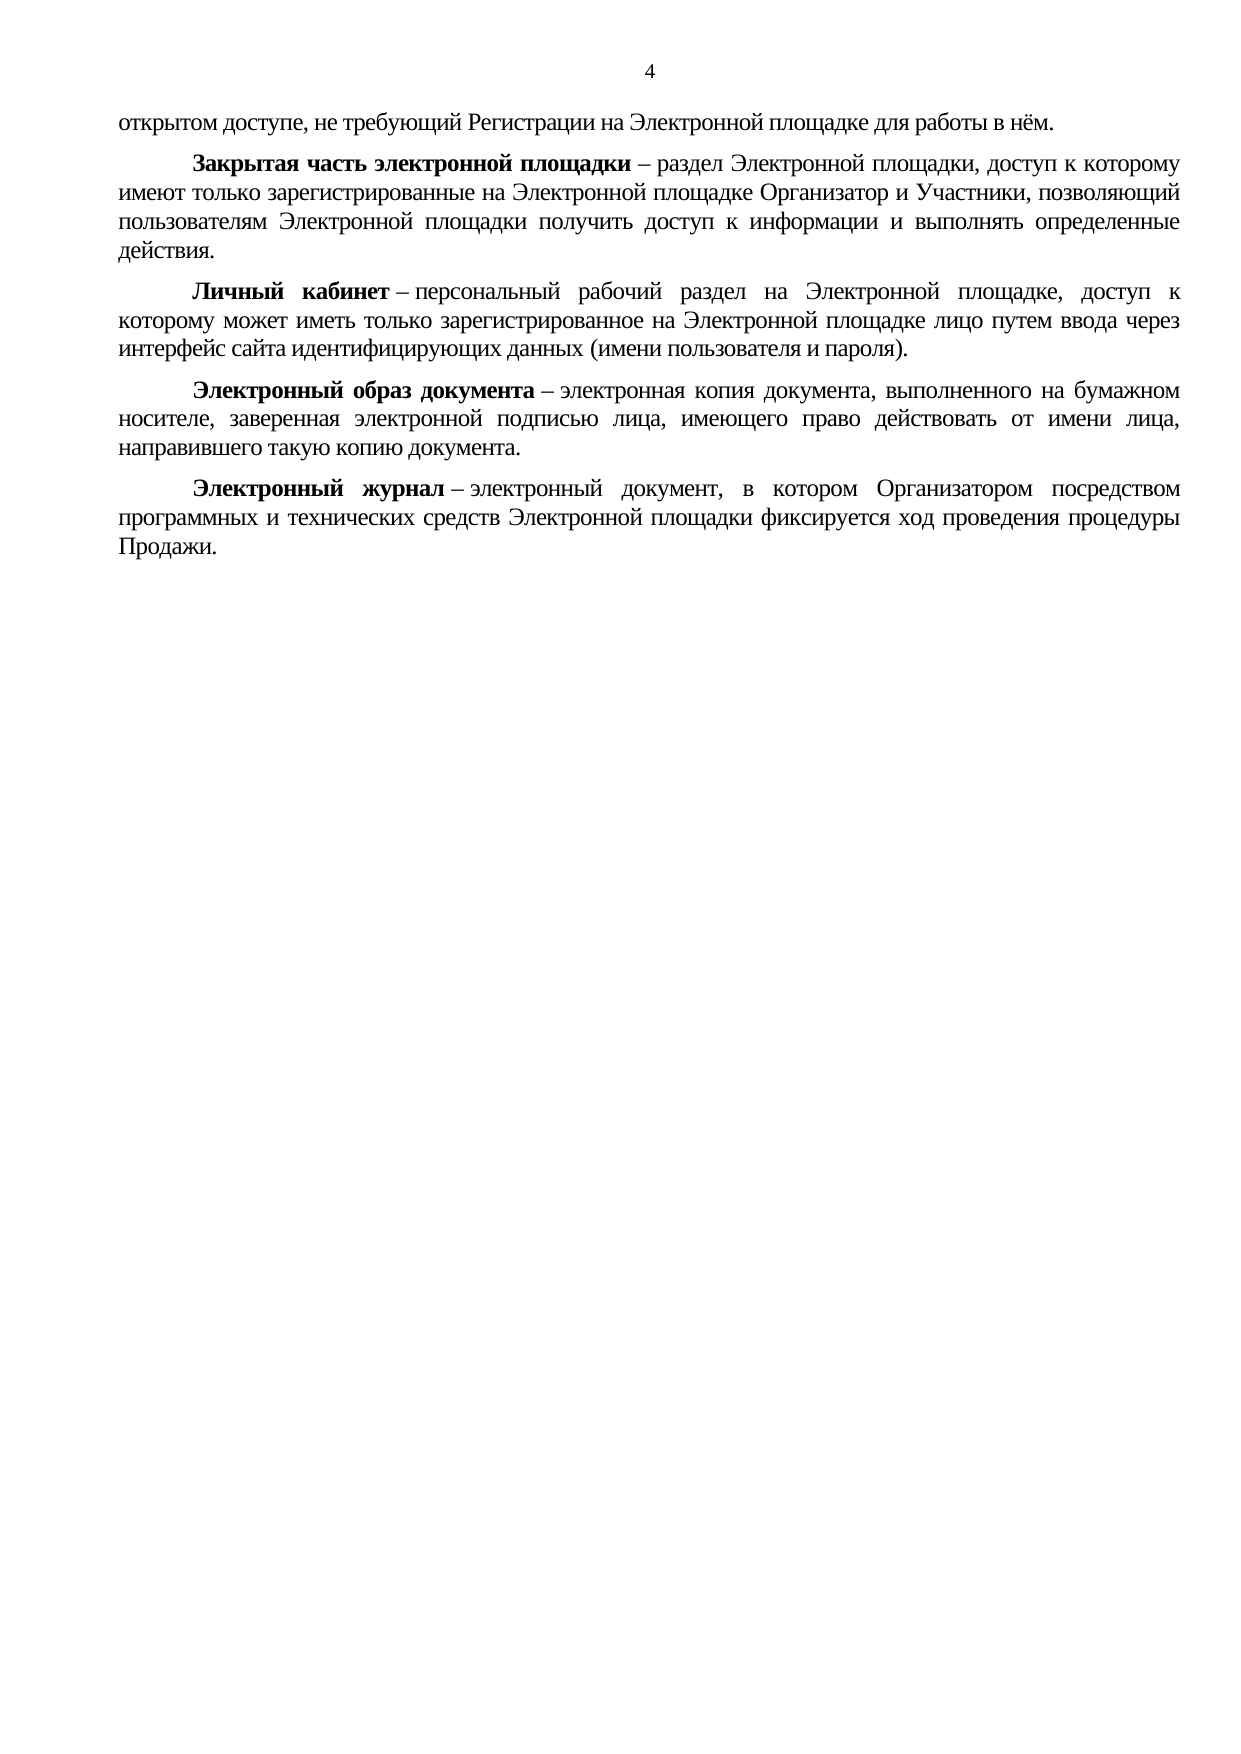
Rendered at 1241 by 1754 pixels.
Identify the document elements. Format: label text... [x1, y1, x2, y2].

text Закрытая часть электронной площадки – раздел Электронной площадки, доступ к которому имеют только зарегистрированные на Электронной площадке Организатор и Участники, позволяющий пользователям Электронной площадки получить доступ к информации и выполнять определенные действия. [118, 148, 1181, 263]
text Электронный образ документа – электронная копия документа, выполненного на бумажном носителе, заверенная электронной подписью лица, имеющего право действовать от имени лица, направившего такую копию документа. [118, 375, 1181, 461]
text Личный кабинет – персональный рабочий раздел на Электронной площадке, доступ к которому может иметь только зарегистрированное на Электронной площадке лицо путем ввода через интерфейс сайта идентифицирующих данных (имени пользователя и пароля). [118, 276, 1181, 362]
text Электронный журнал – электронный документ, в котором Организатором посредством программных и технических средств Электронной площадки фиксируется ход проведения процедуры Продажи. [118, 473, 1181, 560]
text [118, 107, 1181, 136]
